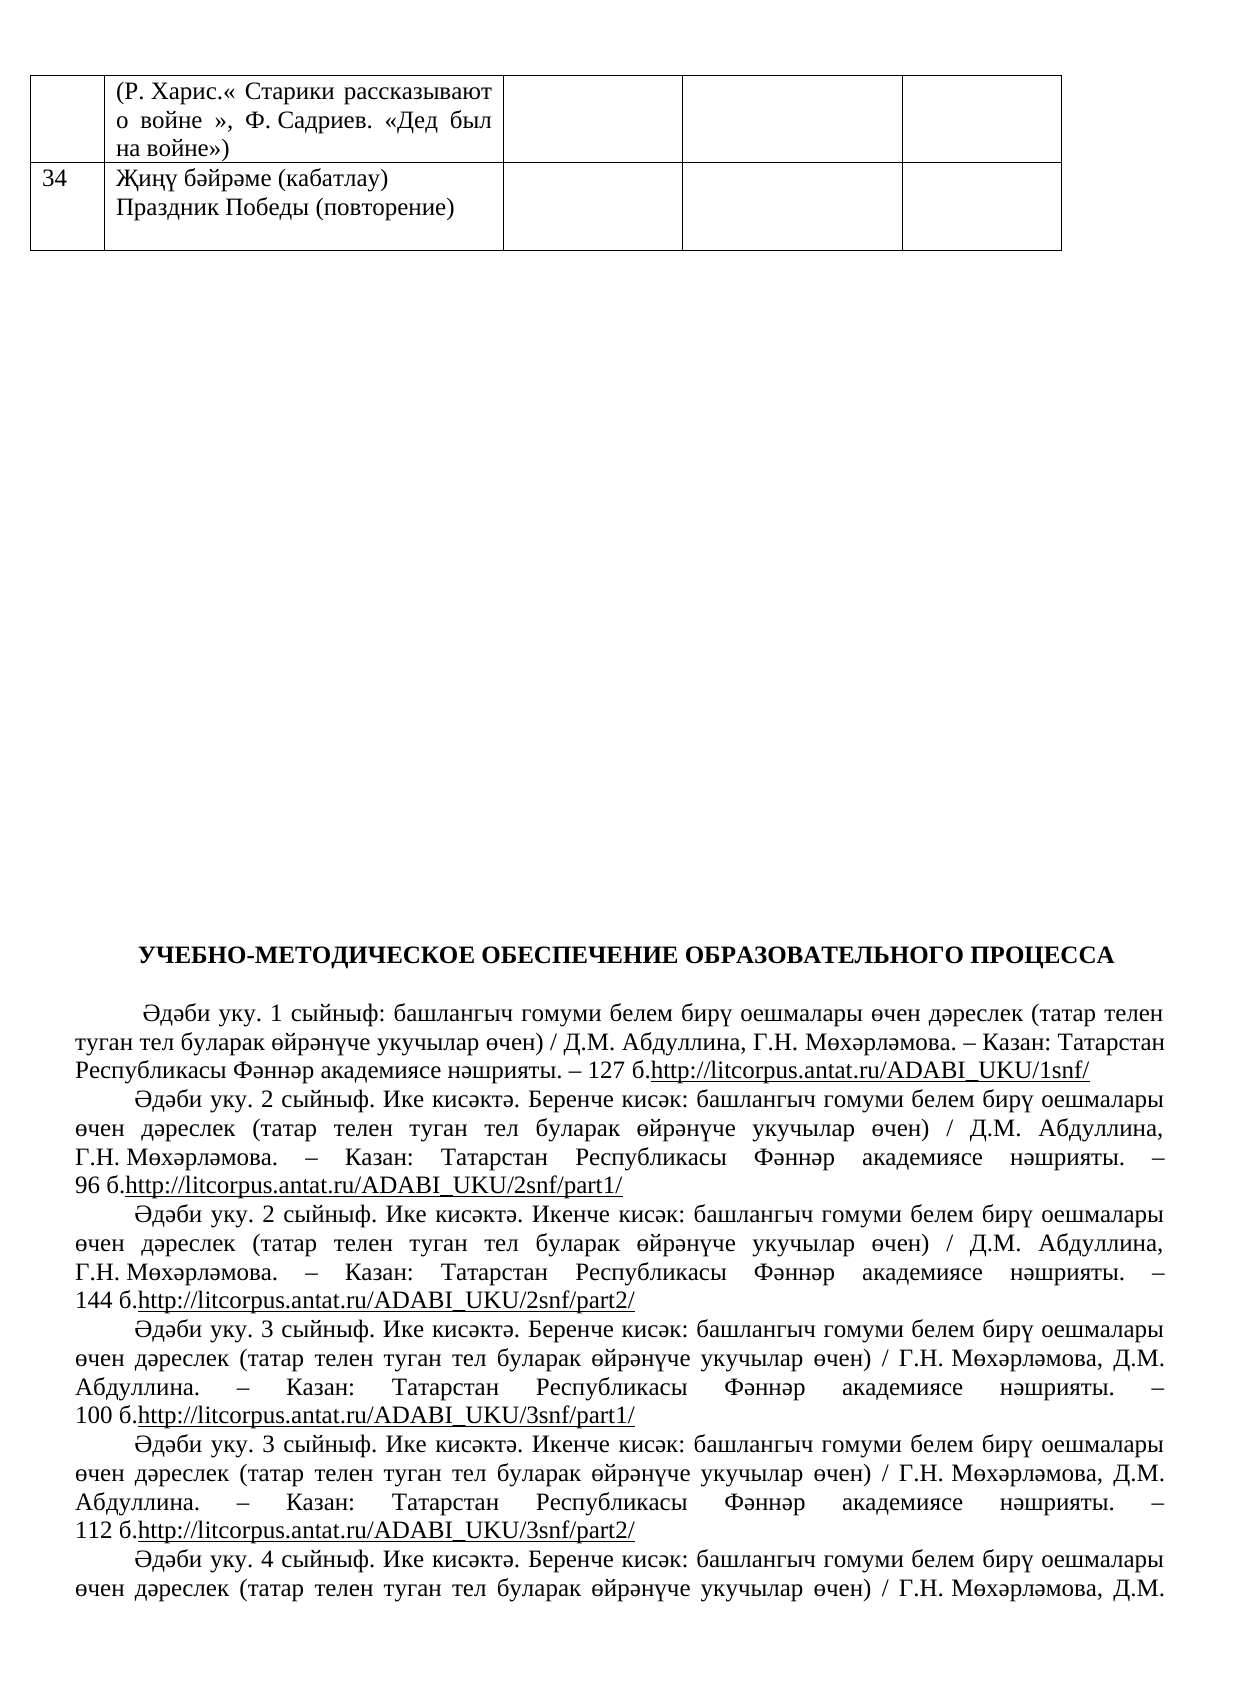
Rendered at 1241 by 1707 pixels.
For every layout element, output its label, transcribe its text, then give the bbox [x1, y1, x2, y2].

text Әдәби уку. 3 сыйныф. Ике кисәктә. Икенче кисәк: башлангыч гомуми белем бирү оешмалары өчен дәреслек (татар телен туган тел буларак өйрәнүче укучылар өчен) / Г.Н. Мөхәрләмова, Д.М. Абдуллина. – Казан: Татарстан Республикасы Фәннәр академиясе нәшрияты. – 112 б.http://litcorpus.antat.ru/ADABI_UKU/3snf/part2/ [75, 1429, 1165, 1544]
table_cell [903, 76, 1061, 162]
text Әдәби уку. 2 сыйныф. Ике кисәктә. Беренче кисәк: башлангыч гомуми белем бирү оешмалары өчен дәреслек (татар телен туган тел буларак өйрәнүче укучылар өчен) / Д.М. Абдуллина, Г.Н. Мөхәрләмова. – Казан: Татарстан Республикасы Фәннәр академиясе нәшрияты. – 96 б.http://litcorpus.antat.ru/ADABI_UKU/2snf/part1/ [75, 1084, 1165, 1199]
table_cell Җиңү бәйрәме (кабатлау) Праздник Победы (повторение) [105, 163, 503, 249]
table_cell [504, 76, 682, 162]
text ​ Әдәби уку. 1 сыйныф: башлангыч гомуми белем бирү оешмалары өчен дәреслек (татар телен туган тел буларак өйрәнүче укучылар өчен) / Д.М. Абдуллина, Г.Н. Мөхәрләмова. – Казан: Татарстан Республикасы Фәннәр академиясе нәшрияты. – 127 б.http://litcorpus.antat.ru/ADABI_UKU/1snf/ [75, 998, 1165, 1084]
table_cell [683, 163, 902, 249]
text Әдәби уку. 2 сыйныф. Ике кисәктә. Икенче кисәк: башлангыч гомуми белем бирү оешмалары өчен дәреслек (татар телен туган тел буларак өйрәнүче укучылар өчен) / Д.М. Абдуллина, Г.Н. Мөхәрләмова. – Казан: Татарстан Республикасы Фәннәр академиясе нәшрияты. – 144 б.http://litcorpus.antat.ru/ADABI_UKU/2snf/part2/ [75, 1199, 1165, 1314]
table_cell [504, 163, 682, 249]
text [75, 1544, 1165, 1602]
table_cell [903, 163, 1061, 249]
text Әдәби уку. 3 сыйныф. Ике кисәктә. Беренче кисәк: башлангыч гомуми белем бирү оешмалары өчен дәреслек (татар телен туган тел буларак өйрәнүче укучылар өчен) / Г.Н. Мөхәрләмова, Д.М. Абдуллина. – Казан: Татарстан Республикасы Фәннәр академиясе нәшрияты. – 100 б.http://litcorpus.antat.ru/ADABI_UKU/3snf/part1/ [75, 1314, 1165, 1429]
table_cell 33 [31, 76, 104, 162]
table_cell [105, 76, 503, 162]
text УЧЕБНО-МЕТОДИЧЕСКОЕ ОБЕСПЕЧЕНИЕ ОБРАЗОВАТЕЛЬНОГО ПРОЦЕССА [87, 941, 1165, 969]
table_cell 34 [31, 163, 104, 249]
table_cell [683, 76, 902, 162]
